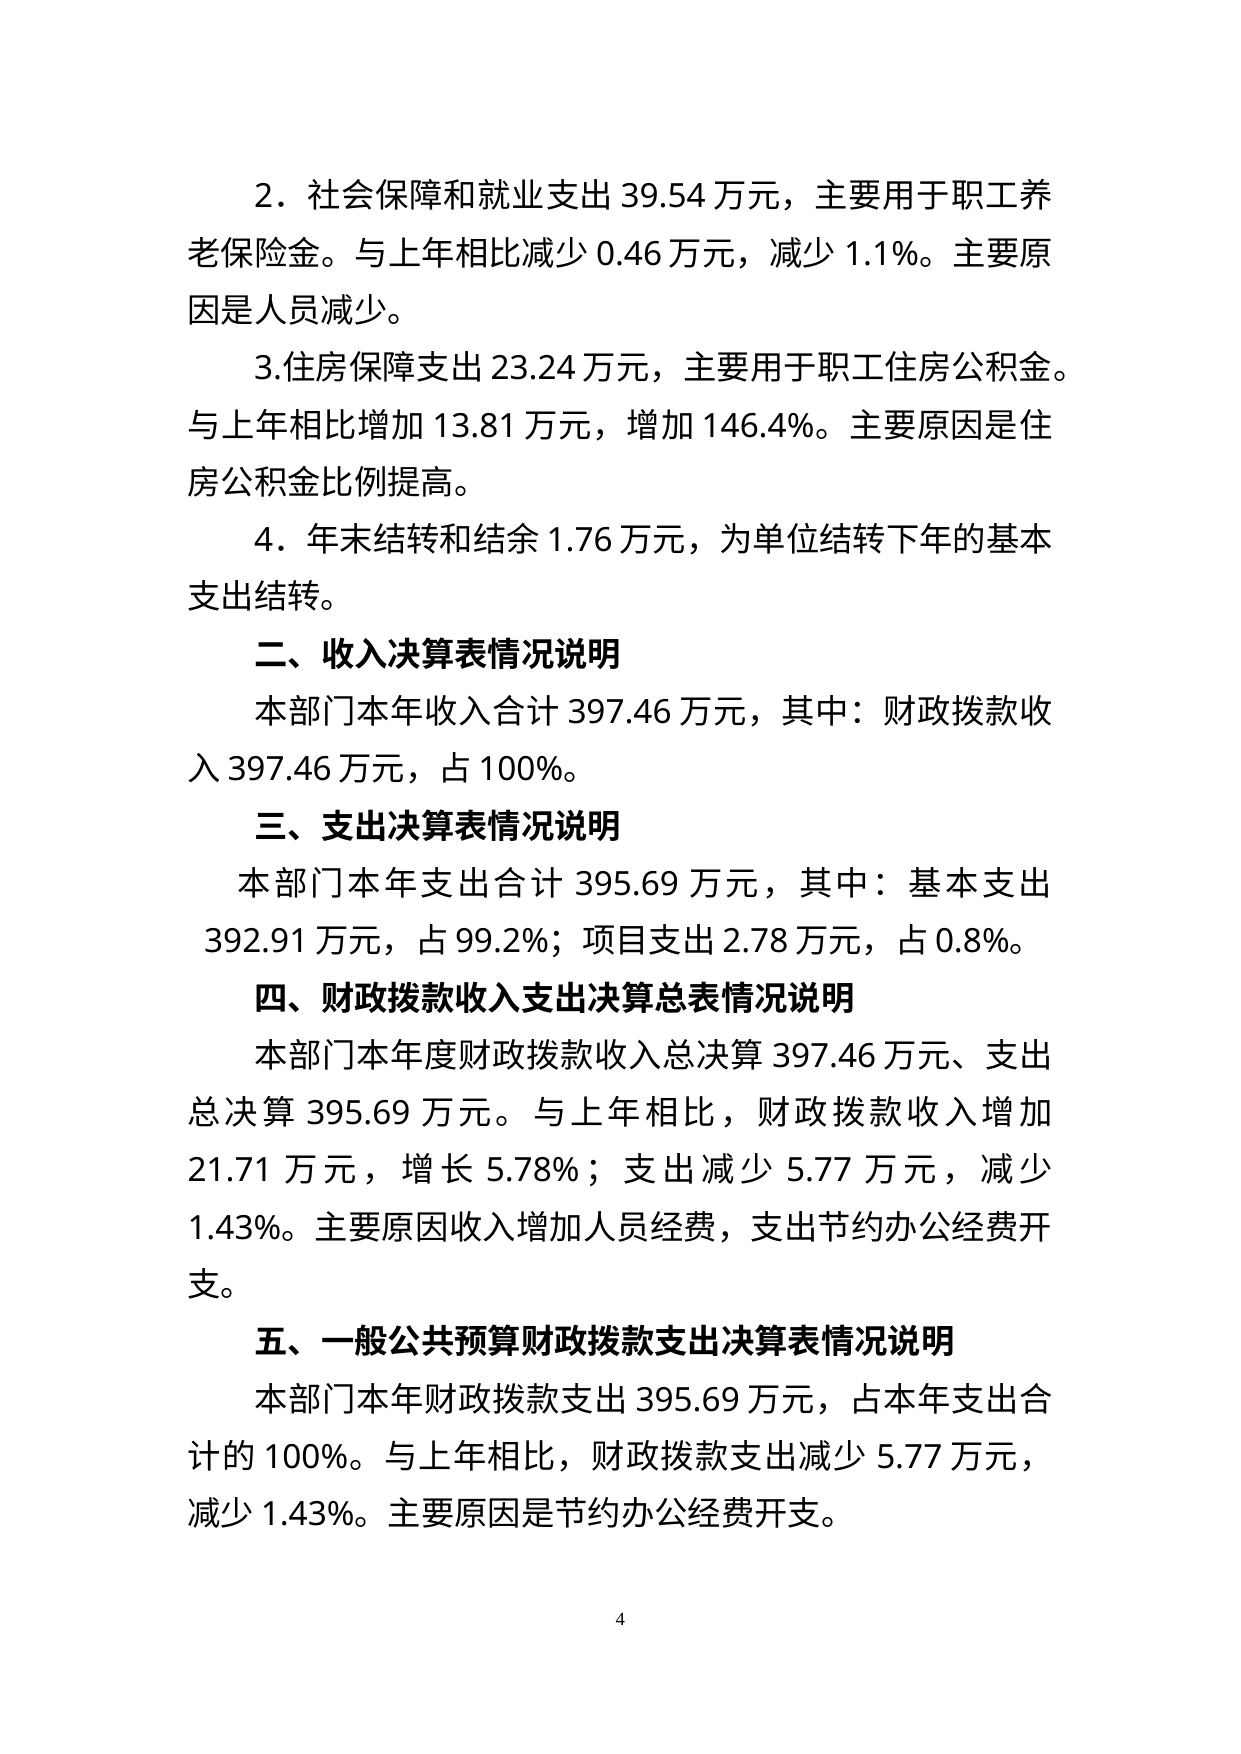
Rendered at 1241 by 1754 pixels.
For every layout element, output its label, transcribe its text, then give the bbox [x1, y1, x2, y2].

text 4．年末结转和结余1.76万元，为单位结转下年的基本支出结转。 [187, 506, 1053, 620]
text 三、支出决算表情况说明 [187, 792, 1053, 849]
text 本部门本年收入合计397.46万元，其中：财政拨款收入397.46万元，占100%。 [187, 678, 1053, 792]
text 3.住房保障支出23.24万元，主要用于职工住房公积金。与上年相比增加13.81万元，增加146.4%。主要原因是住房公积金比例提高。 [187, 334, 1053, 506]
text 2．社会保障和就业支出39.54万元，主要用于职工养老保险金。与上年相比减少0.46万元，减少 1.1%。主要原因是人员减少。 [187, 162, 1053, 334]
text 二、收入决算表情况说明 [187, 620, 1053, 678]
text 五、一般公共预算财政拨款支出决算表情况说明 [187, 1308, 1053, 1365]
text 四、财政拨款收入支出决算总表情况说明 [187, 964, 1053, 1021]
text 本部门本年度财政拨款收入总决算397.46万元、支出总决算395.69万元。与上年相比，财政拨款收入增加21.71万元，增长5.78%；支出减少5.77万元，减少1.43%。主要原因收入增加人员经费，支出节约办公经费开支。 [187, 1021, 1053, 1308]
text 本部门本年财政拨款支出395.69万元，占本年支出合计的100%。与上年相比，财政拨款支出减少5.77万元，减少1.43%。主要原因是节约办公经费开支。 [187, 1365, 1053, 1537]
text 本部门本年支出合计395.69万元，其中：基本支出392.91万元，占99.2%；项目支出2.78万元，占0.8%。 [204, 849, 1053, 964]
